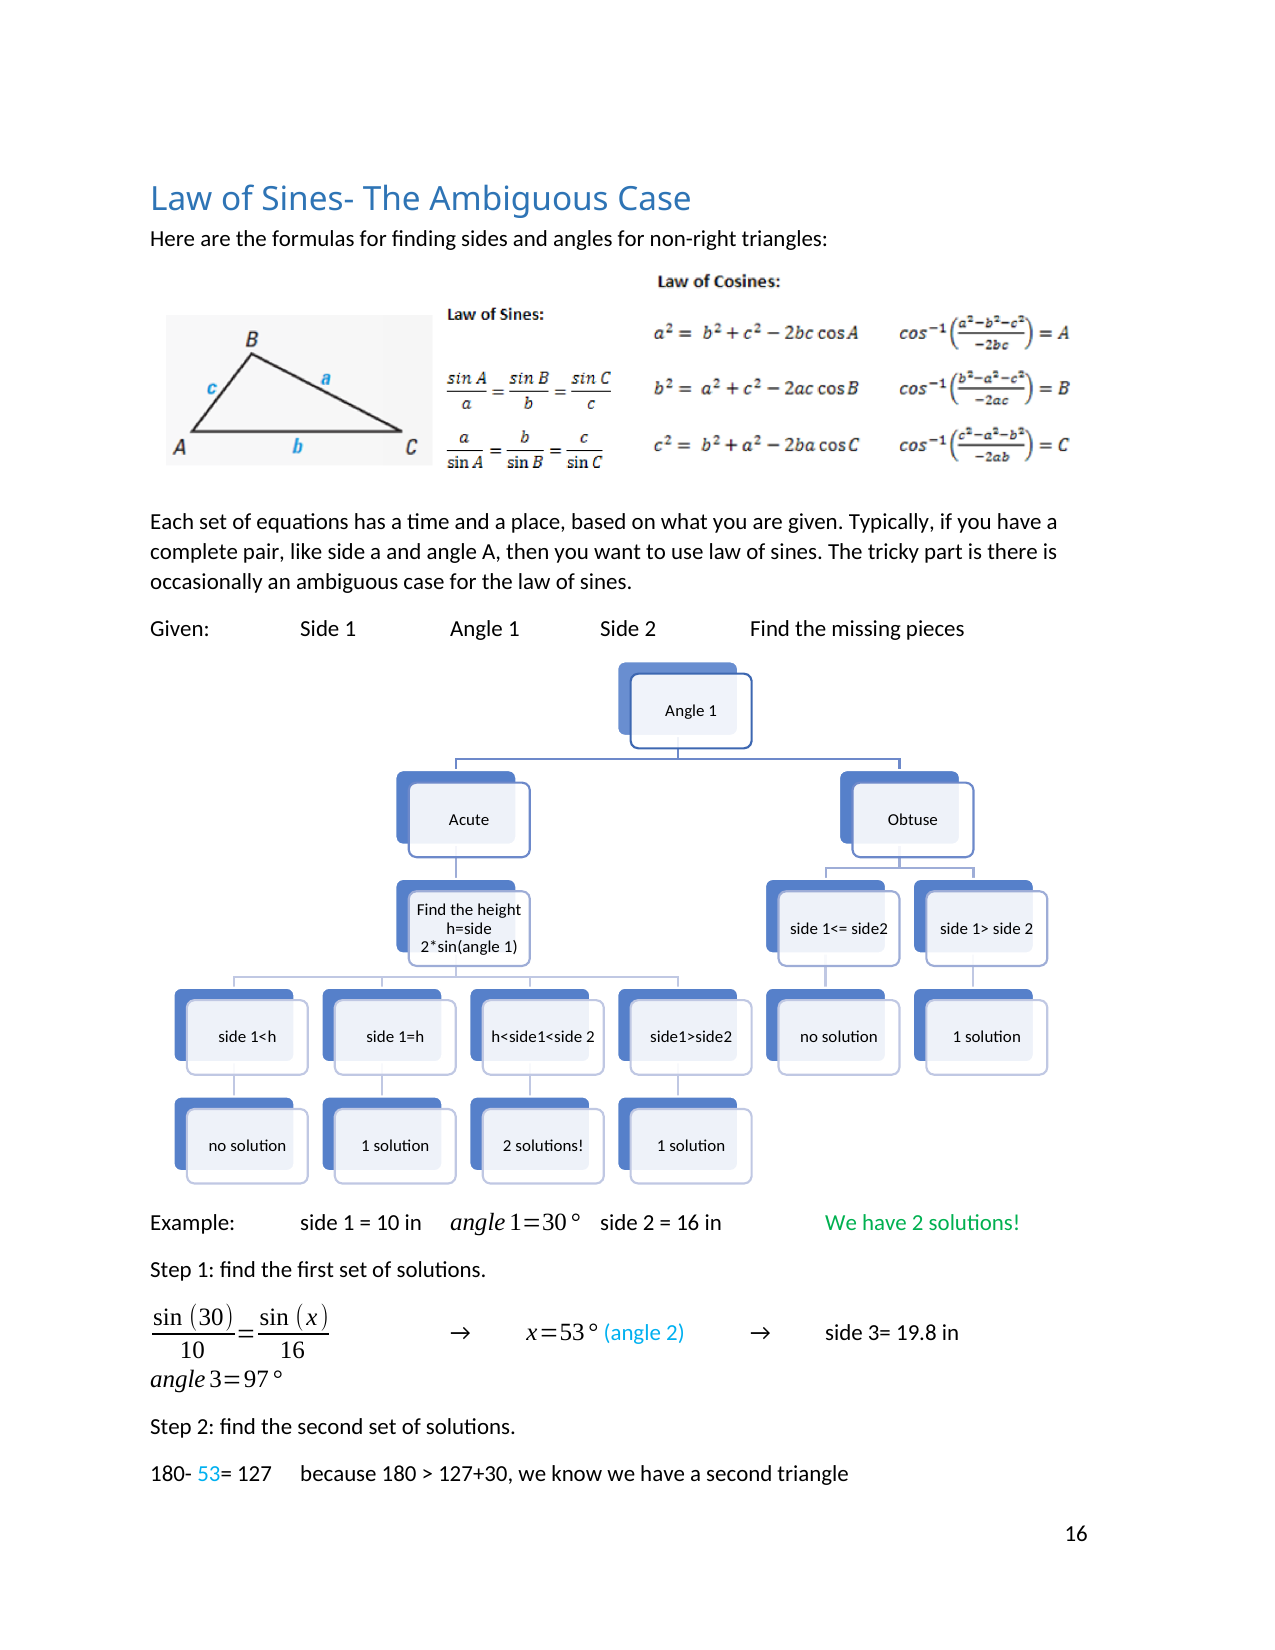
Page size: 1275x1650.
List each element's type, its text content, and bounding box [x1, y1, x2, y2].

picture [150, 270, 1088, 489]
text → (angle 2) → side 3= 19.8 in [150, 1302, 1087, 1393]
text Example: side 1 = 10 in side 2 = 16 in We have 2 solutions! [150, 1208, 1087, 1236]
text Step 2: find the second set of solutions. [150, 1412, 1087, 1440]
text Here are the formulas for finding sides and angles for non-right triangles: [150, 224, 1087, 252]
text Step 1: find the first set of solutions. [150, 1255, 1087, 1283]
text 180- 53= 127 because 180 > 127+30, we know we have a second triangle [150, 1459, 1087, 1487]
text Given: Side 1 Angle 1 Side 2 Find the missing pieces [150, 614, 1087, 642]
subtitle Law of Sines- The Ambiguous Case [150, 175, 1087, 220]
text Each set of equations has a time and a place, based on what you are given. Typically, if you have a complete pair, like side a and angle A, then you want to use law of sines. The tricky part is there is occasionally an ambiguous case for the law of sines. [150, 507, 1087, 595]
